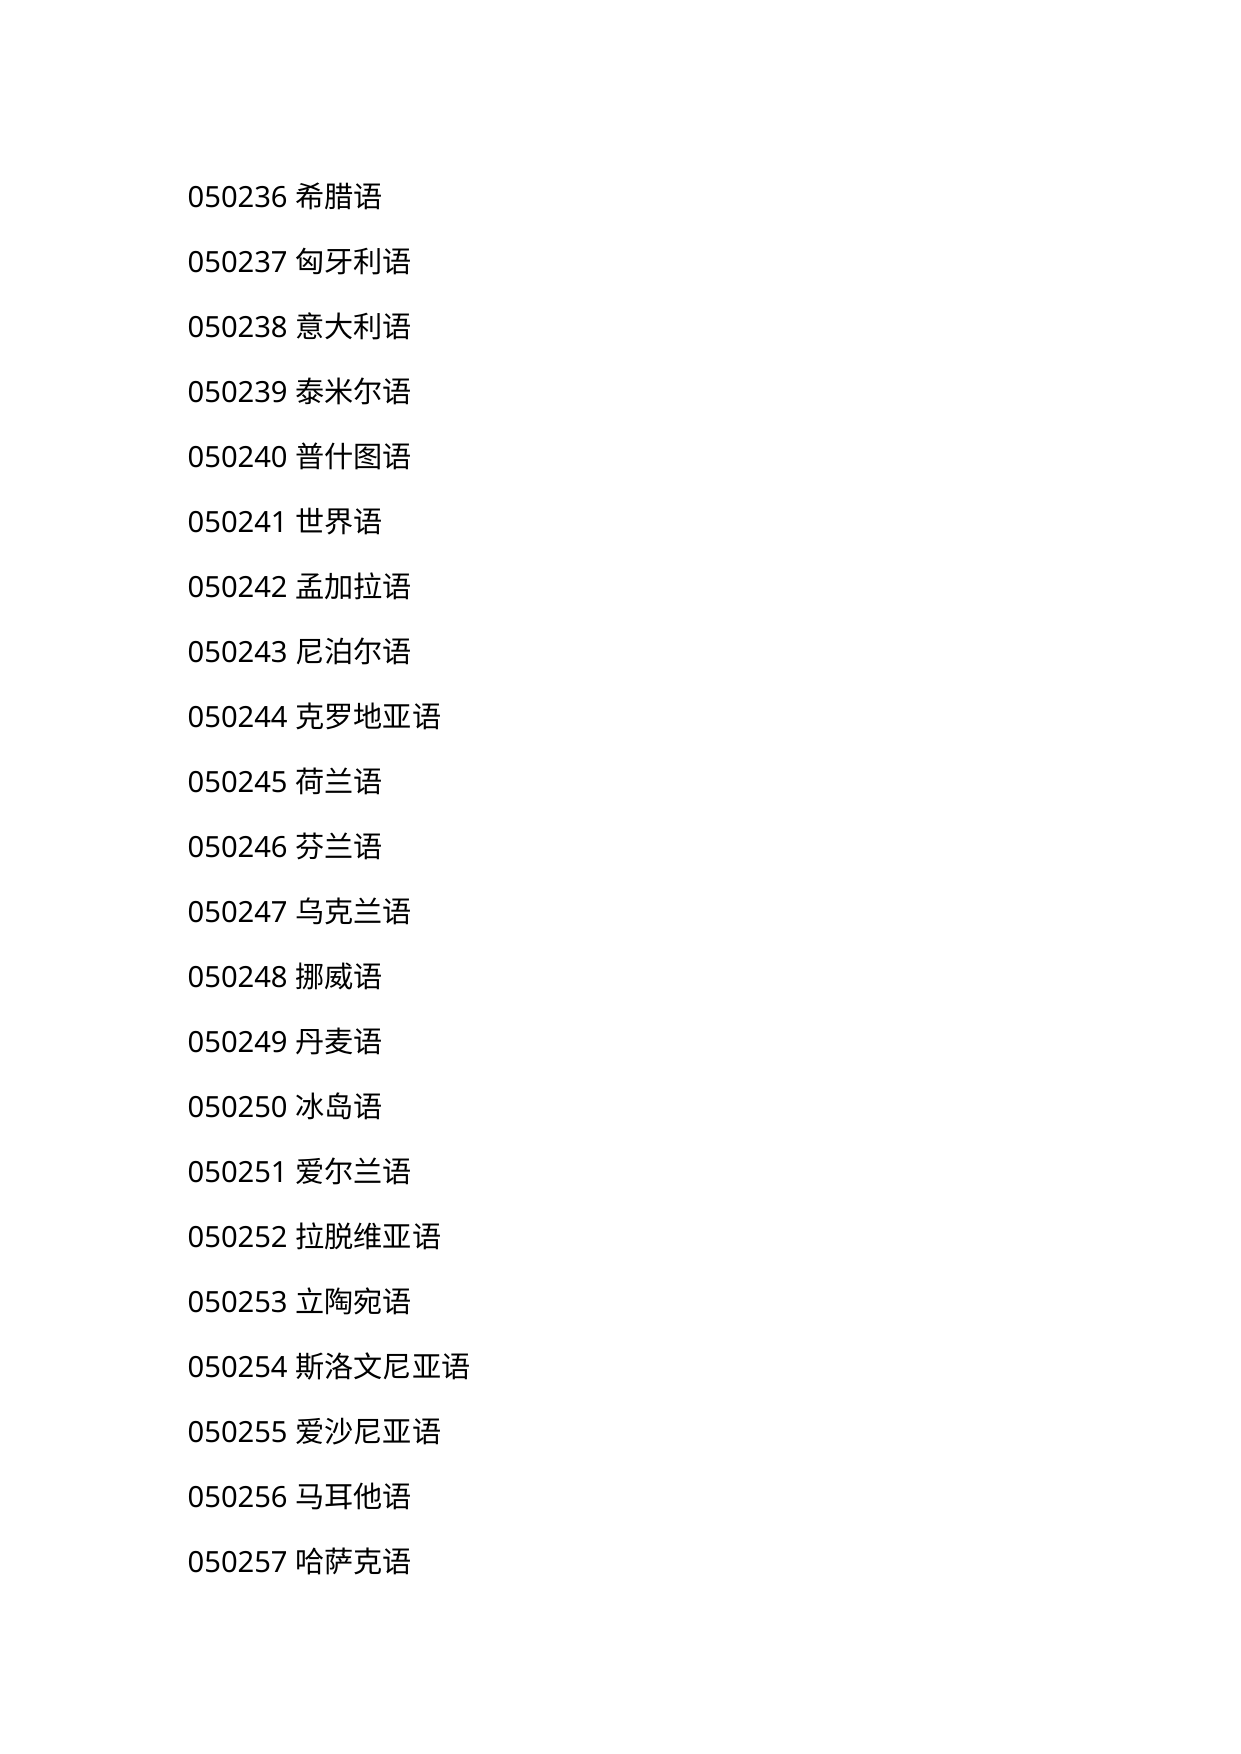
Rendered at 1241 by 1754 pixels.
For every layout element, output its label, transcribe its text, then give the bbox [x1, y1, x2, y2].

text 050256 马耳他语 [187, 1462, 1053, 1527]
text 050257 哈萨克语 [187, 1527, 1053, 1592]
text 050245 荷兰语 [187, 747, 1053, 812]
text 050241 世界语 [187, 487, 1053, 552]
text 050243 尼泊尔语 [187, 617, 1053, 682]
text 050251 爱尔兰语 [187, 1137, 1053, 1202]
text 050252 拉脱维亚语 [187, 1202, 1053, 1267]
text 050248 挪威语 [187, 942, 1053, 1007]
text 050239 泰米尔语 [187, 357, 1053, 422]
text 050238 意大利语 [187, 292, 1053, 357]
text 050244 克罗地亚语 [187, 682, 1053, 747]
text 050255 爱沙尼亚语 [187, 1397, 1053, 1462]
text 050250 冰岛语 [187, 1072, 1053, 1137]
text 050242 孟加拉语 [187, 552, 1053, 617]
text 050240 普什图语 [187, 422, 1053, 487]
text 050237 匈牙利语 [187, 227, 1053, 292]
text 050246 芬兰语 [187, 812, 1053, 877]
text 050249 丹麦语 [187, 1007, 1053, 1072]
text 050253 立陶宛语 [187, 1267, 1053, 1332]
text 050236 希腊语 [187, 162, 1053, 227]
text 050247 乌克兰语 [187, 877, 1053, 942]
text 050254 斯洛文尼亚语 [187, 1332, 1053, 1397]
